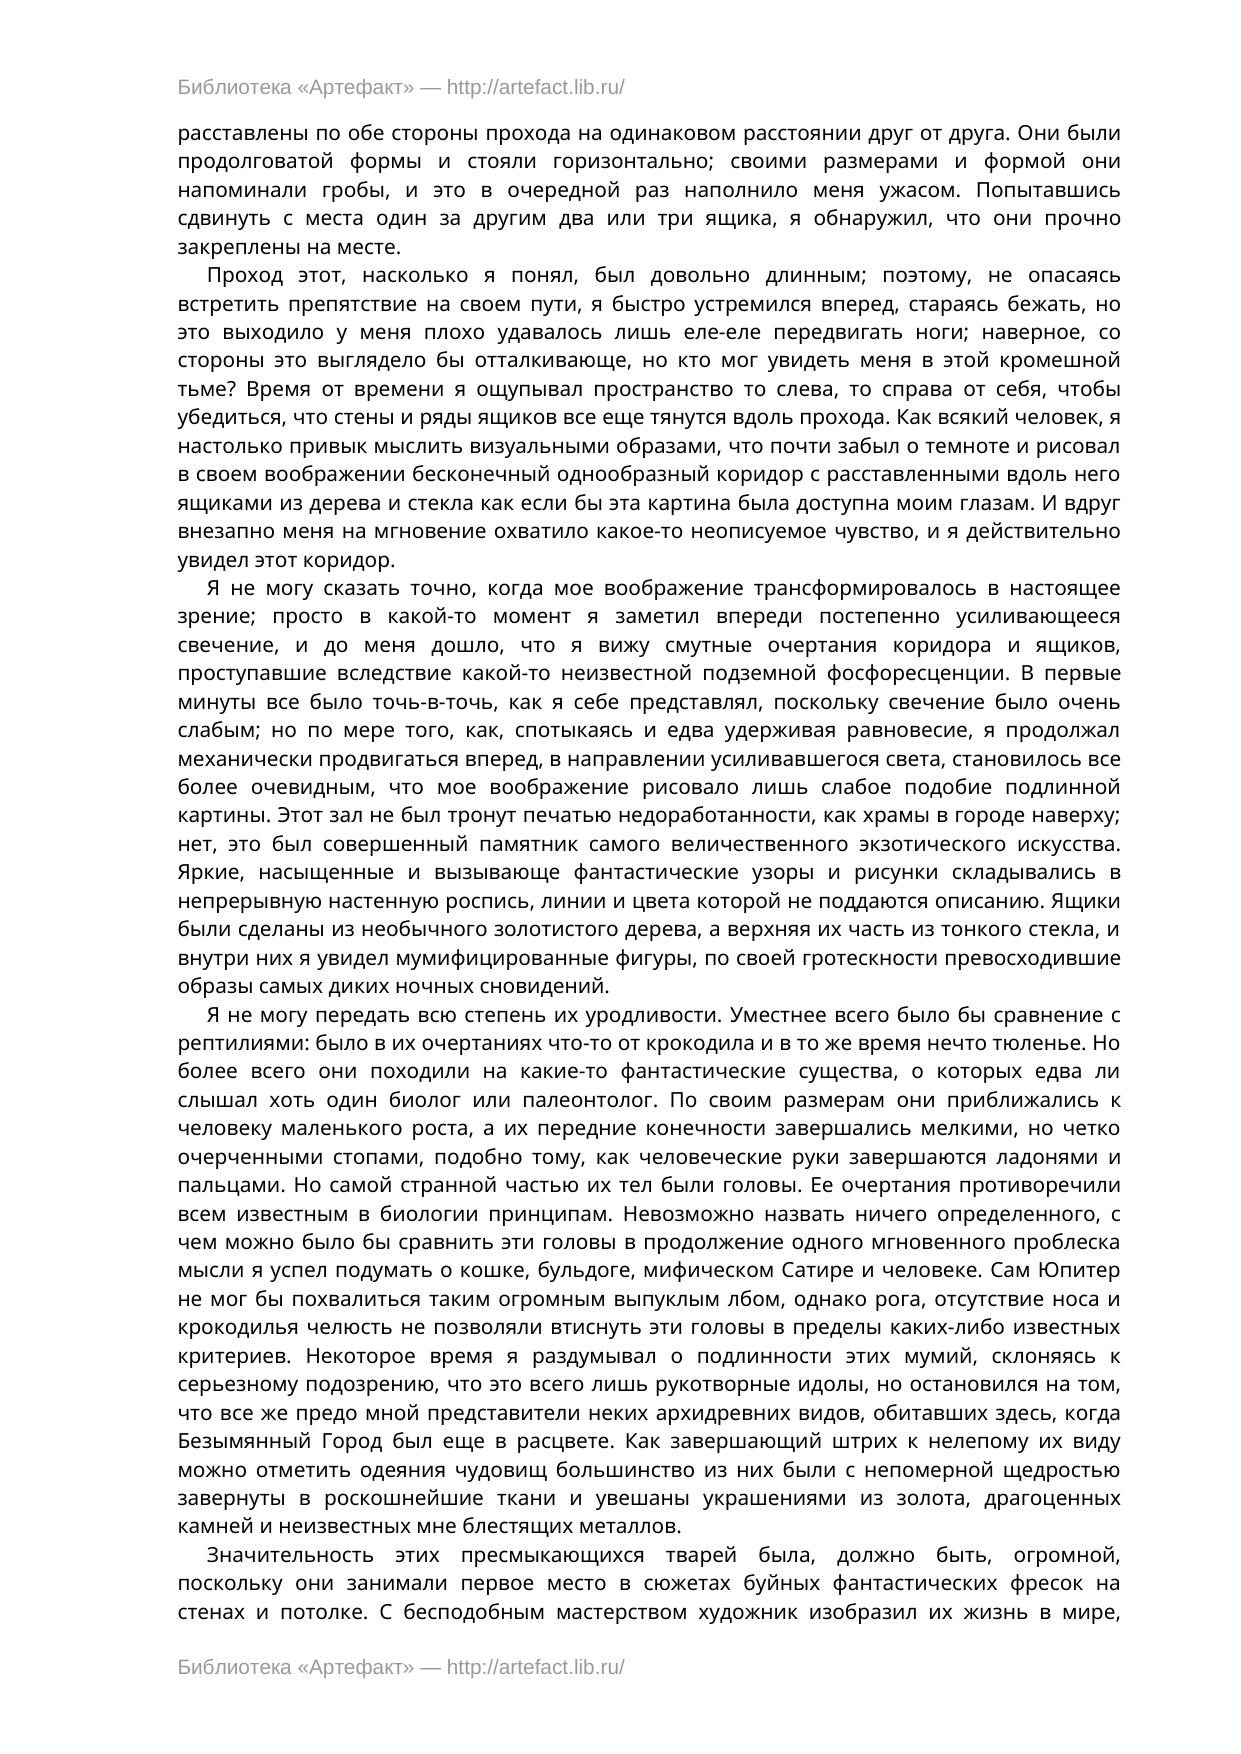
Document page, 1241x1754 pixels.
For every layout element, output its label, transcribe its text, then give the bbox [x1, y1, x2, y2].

text Проход этот, насколько я понял, был довольно длинным; поэтому, не опасаясь встретить препятствие на своем пути, я быстро устремился вперед, стараясь бежать, но это выходило у меня плохо удавалось лишь еле-еле передвигать ноги; наверное, со стороны это выглядело бы отталкивающе, но кто мог увидеть меня в этой кромешной тьме? Время от времени я ощупывал пространство то слева, то справа от себя, чтобы убедиться, что стены и ряды ящиков все еще тянутся вдоль прохода. Как всякий человек, я настолько привык мыслить визуальными образами, что почти забыл о темноте и рисовал в своем воображении бесконечный однообразный коридор с расставленными вдоль него ящиками из дерева и стекла как если бы эта картина была доступна моим глазам. И вдруг внезапно меня на мгновение охватило какое-то неописуемое чувство, и я действительно увидел этот коридор. [177, 260, 1122, 573]
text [177, 1540, 1122, 1625]
text Я не могу сказать точно, когда мое воображение трансформировалось в настоящее зрение; просто в какой-то момент я заметил впереди постепенно усиливающееся свечение, и до меня дошло, что я вижу смутные очертания коридора и ящиков, проступавшие вследствие какой-то неизвестной подземной фосфоресценции. В первые минуты все было точь-в-точь, как я себе представлял, поскольку свечение было очень слабым; но по мере того, как, спотыкаясь и едва удерживая равновесие, я продолжал механически продвигаться вперед, в направлении усиливавшегося света, становилось все более очевидным, что мое воображение рисовало лишь слабое подобие подлинной картины. Этот зал не был тронут печатью недоработанности, как храмы в городе наверху; нет, это был совершенный памятник самого величественного экзотического искусства. Яркие, насыщенные и вызывающе фантастические узоры и рисунки складывались в непрерывную настенную роспись, линии и цвета которой не поддаются описанию. Ящики были сделаны из необычного золотистого дерева, а верхняя их часть из тонкого стекла, и внутри них я увидел мумифицированные фигуры, по своей гротескности превосходившие образы самых диких ночных сновидений. [177, 573, 1122, 1000]
text Я не могу передать всю степень их уродливости. Уместнее всего было бы сравнение с рептилиями: было в их очертаниях что-то от крокодила и в то же время нечто тюленье. Но более всего они походили на какие-то фантастические существа, о которых едва ли слышал хоть один биолог или палеонтолог. По своим размерам они приближались к человеку маленького роста, а их передние конечности завершались мелкими, но четко очерченными стопами, подобно тому, как человеческие руки завершаются ладонями и пальцами. Но самой странной частью их тел были головы. Ее очертания противоречили всем известным в биологии принципам. Невозможно назвать ничего определенного, с чем можно было бы сравнить эти головы в продолжение одного мгновенного проблеска мысли я успел подумать о кошке, бульдоге, мифическом Сатире и человеке. Сам Юпитер не мог бы похвалиться таким огромным выпуклым лбом, однако рога, отсутствие носа и крокодилья челюсть не позволяли втиснуть эти головы в пределы каких-либо известных критериев. Некоторое время я раздумывал о подлинности этих мумий, склоняясь к серьезному подозрению, что это всего лишь рукотворные идолы, но остановился на том, что все же предо мной представители неких архидревних видов, обитавших здесь, когда Безымянный Город был еще в расцвете. Как завершающий штрих к нелепому их виду можно отметить одеяния чудовищ большинство из них были с непомерной щедростью завернуты в роскошнейшие ткани и увешаны украшениями из золота, драгоценных камней и неизвестных мне блестящих металлов. [177, 1000, 1122, 1540]
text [177, 118, 1122, 260]
